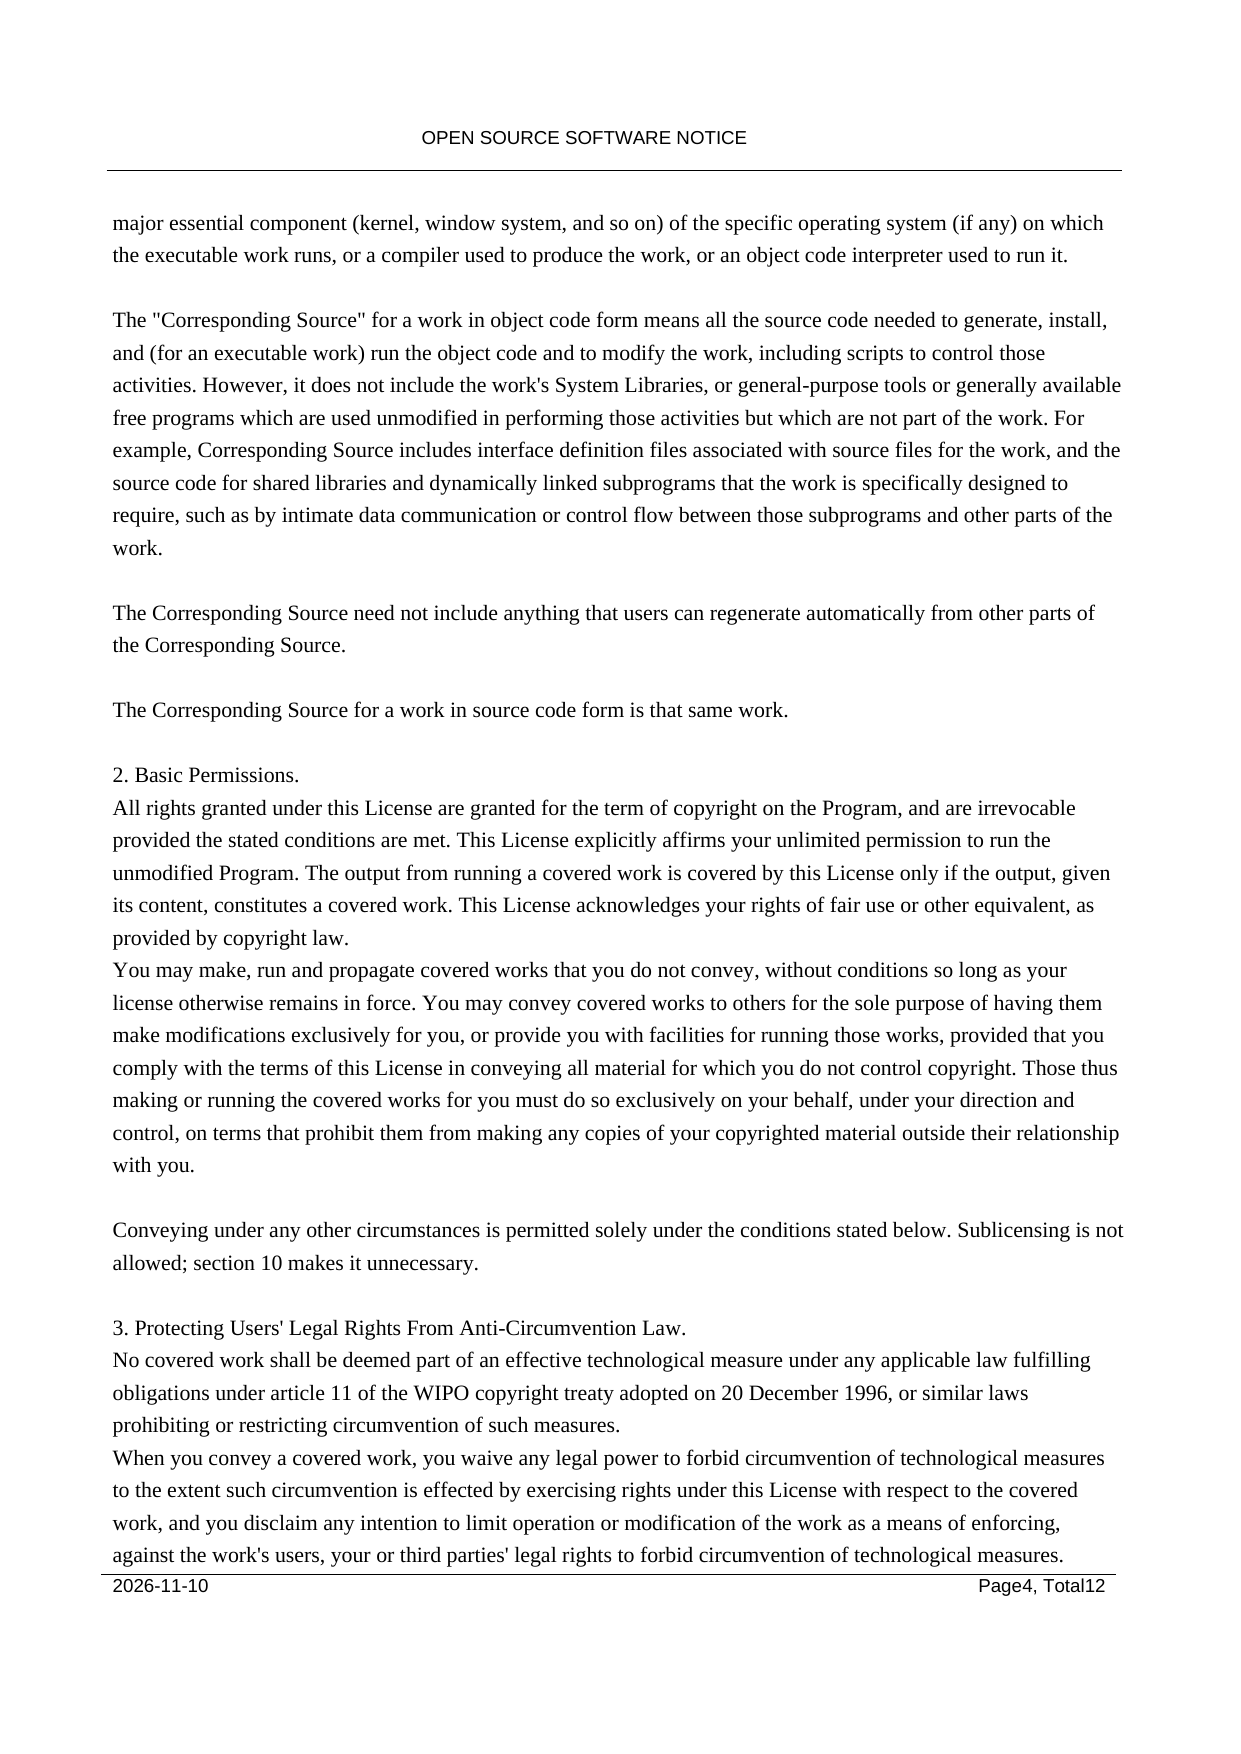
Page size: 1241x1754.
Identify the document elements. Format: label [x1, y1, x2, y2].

text [112, 206, 1128, 1571]
